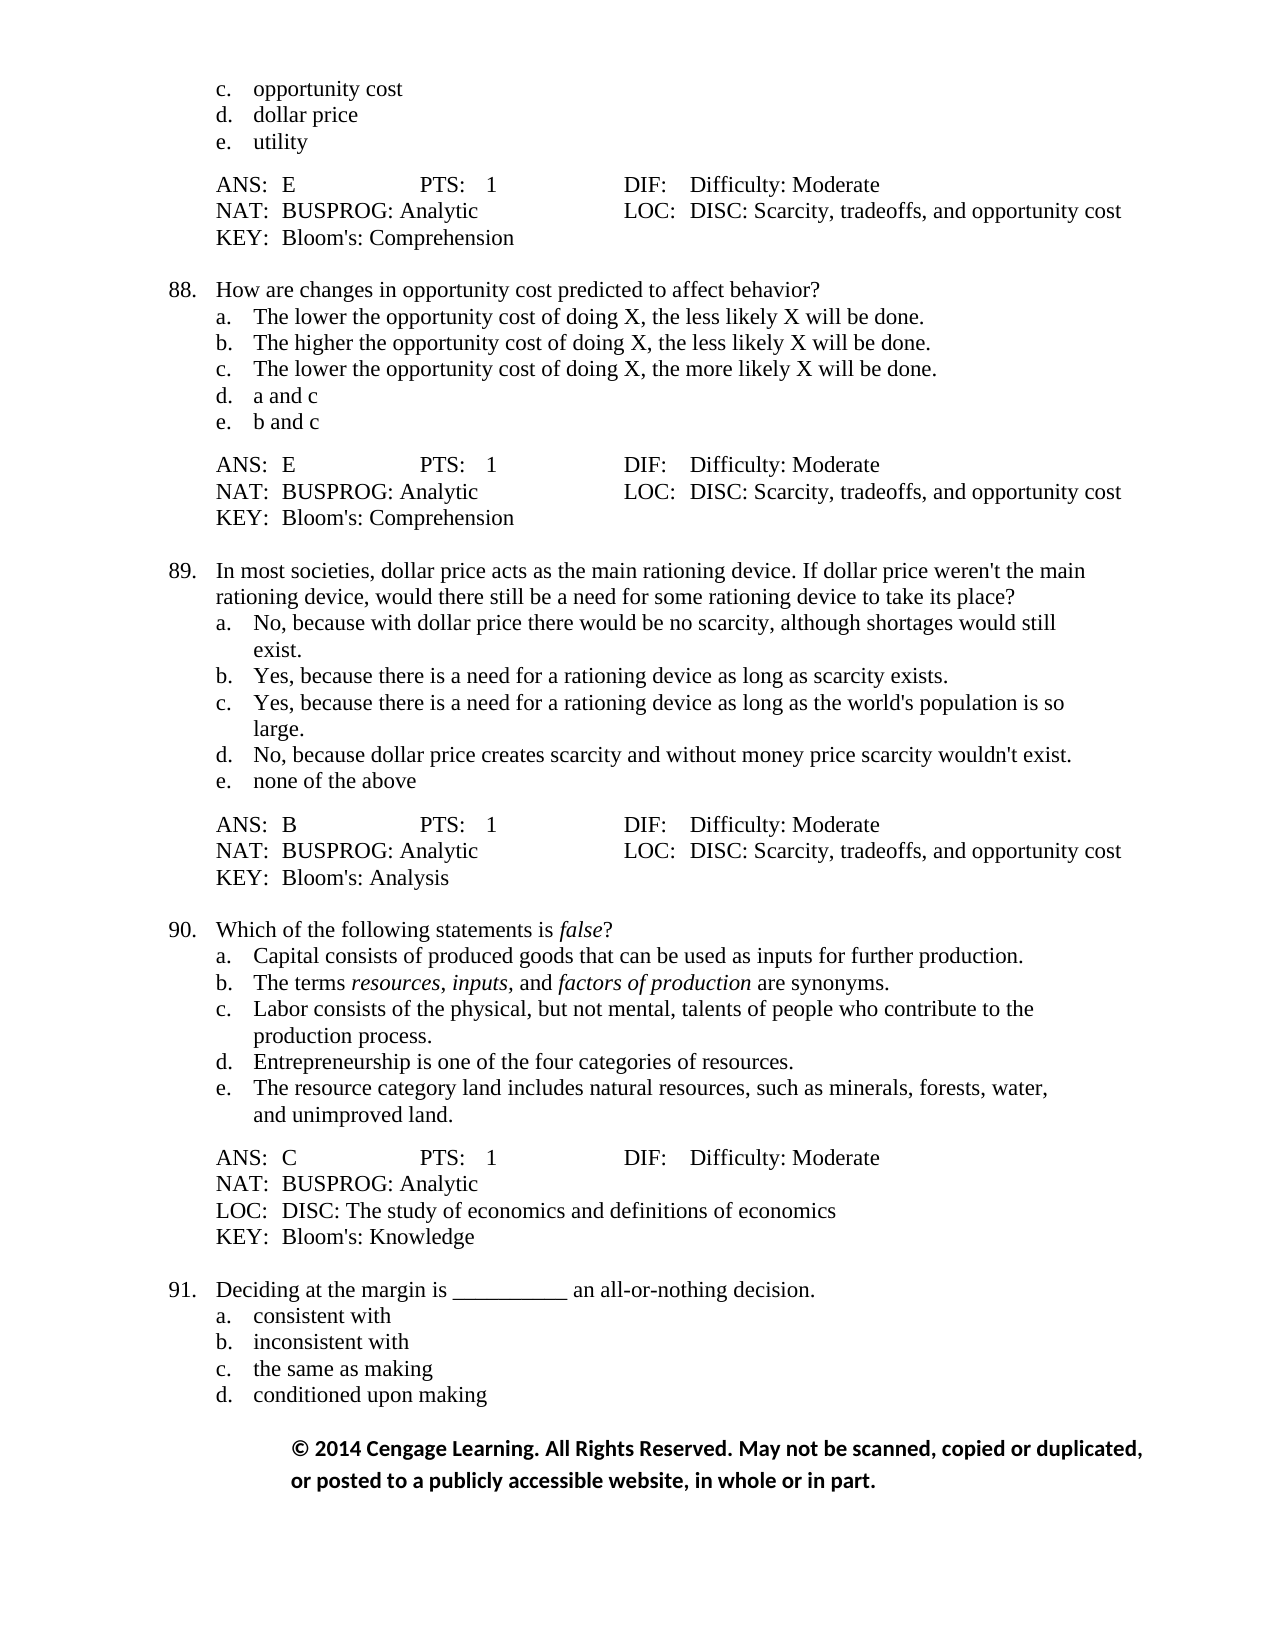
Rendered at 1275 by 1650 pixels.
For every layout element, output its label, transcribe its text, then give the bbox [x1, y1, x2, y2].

table_cell a and c [249, 382, 1092, 408]
text 90. Which of the following statements is false? [150, 916, 1162, 943]
text NAT: BUSPROG: Analytic [216, 1170, 1162, 1197]
table_cell c. [211, 1355, 248, 1381]
table_cell d. [211, 382, 248, 408]
text KEY: Bloom's: Comprehension [216, 504, 1162, 530]
table_cell b. [211, 662, 248, 688]
table_cell The lower the opportunity cost of doing X, the more likely X will be done. [249, 355, 1092, 382]
text KEY: Bloom's: Comprehension [216, 224, 1162, 250]
table_header The lower the opportunity cost of doing X, the less likely X will be done. [249, 303, 1092, 329]
table_cell c. [211, 689, 248, 741]
table_cell dollar price [249, 101, 1092, 128]
table_cell opportunity cost [249, 75, 1092, 101]
table_header a. [211, 610, 248, 662]
table_header a. [211, 943, 248, 969]
text 88. How are changes in opportunity cost predicted to affect behavior? [150, 276, 1162, 303]
table_header consistent with [249, 1302, 1092, 1328]
table_cell Entrepreneurship is one of the four categories of resources. [249, 1048, 1092, 1074]
table_cell The terms resources, inputs, and factors of production are synonyms. [249, 969, 1092, 995]
table_cell c. [211, 75, 248, 101]
text NAT: BUSPROG: Analytic LOC: DISC: Scarcity, tradeoffs, and opportunity cost [216, 478, 1162, 504]
table_cell The higher the opportunity cost of doing X, the less likely X will be done. [249, 329, 1092, 355]
text ANS: B PTS: 1 DIF: Difficulty: Moderate [216, 811, 1162, 837]
table_cell b and c [249, 408, 1092, 434]
table_cell the same as making [249, 1355, 1092, 1381]
table_cell b. [211, 969, 248, 995]
table_cell d. [211, 101, 248, 128]
table_cell e. [211, 1074, 248, 1127]
text NAT: BUSPROG: Analytic LOC: DISC: Scarcity, tradeoffs, and opportunity cost [216, 837, 1162, 863]
text 89. In most societies, dollar price acts as the main rationing device. If dollar price weren't the main rationing device, would there still be a need for some rationing device to take its place? [150, 557, 1162, 609]
text NAT: BUSPROG: Analytic LOC: DISC: Scarcity, tradeoffs, and opportunity cost [216, 197, 1162, 224]
table_cell No, because dollar price creates scarcity and without money price scarcity wouldn't exist. [249, 741, 1092, 768]
table_cell Yes, because there is a need for a rationing device as long as the world's population is so large. [249, 689, 1092, 741]
table_cell d. [211, 741, 248, 768]
table_cell none of the above [249, 768, 1092, 794]
text KEY: Bloom's: Analysis [216, 863, 1162, 890]
table_cell d. [211, 1048, 248, 1074]
table_cell b. [211, 1329, 248, 1355]
table_cell c. [211, 355, 248, 382]
table_cell b. [211, 329, 248, 355]
table_cell c. [211, 995, 248, 1048]
table_header a. [211, 303, 248, 329]
table_cell e. [211, 128, 248, 154]
table_cell The resource category land includes natural resources, such as minerals, forests, water, and unimproved land. [249, 1074, 1092, 1127]
table_cell conditioned upon making [249, 1381, 1092, 1407]
text ANS: E PTS: 1 DIF: Difficulty: Moderate [216, 451, 1162, 478]
table_cell d. [211, 1381, 248, 1407]
text ANS: E PTS: 1 DIF: Difficulty: Moderate [216, 171, 1162, 197]
text LOC: DISC: The study of economics and definitions of economics [216, 1197, 1162, 1223]
text ANS: C PTS: 1 DIF: Difficulty: Moderate [216, 1144, 1162, 1170]
table_cell Labor consists of the physical, but not mental, talents of people who contribute to the production process. [249, 995, 1092, 1048]
text KEY: Bloom's: Knowledge [216, 1223, 1162, 1249]
table_cell inconsistent with [249, 1329, 1092, 1355]
text 91. Deciding at the margin is __________ an all-or-nothing decision. [150, 1276, 1162, 1302]
table_cell e. [211, 408, 248, 434]
table_cell Yes, because there is a need for a rationing device as long as scarcity exists. [249, 662, 1092, 688]
table_header a. [211, 1302, 248, 1328]
table_cell utility [249, 128, 1092, 154]
table_header No, because with dollar price there would be no scarcity, although shortages would still exist. [249, 610, 1092, 662]
table_cell e. [211, 768, 248, 794]
table_header Capital consists of produced goods that can be used as inputs for further production. [249, 943, 1092, 969]
